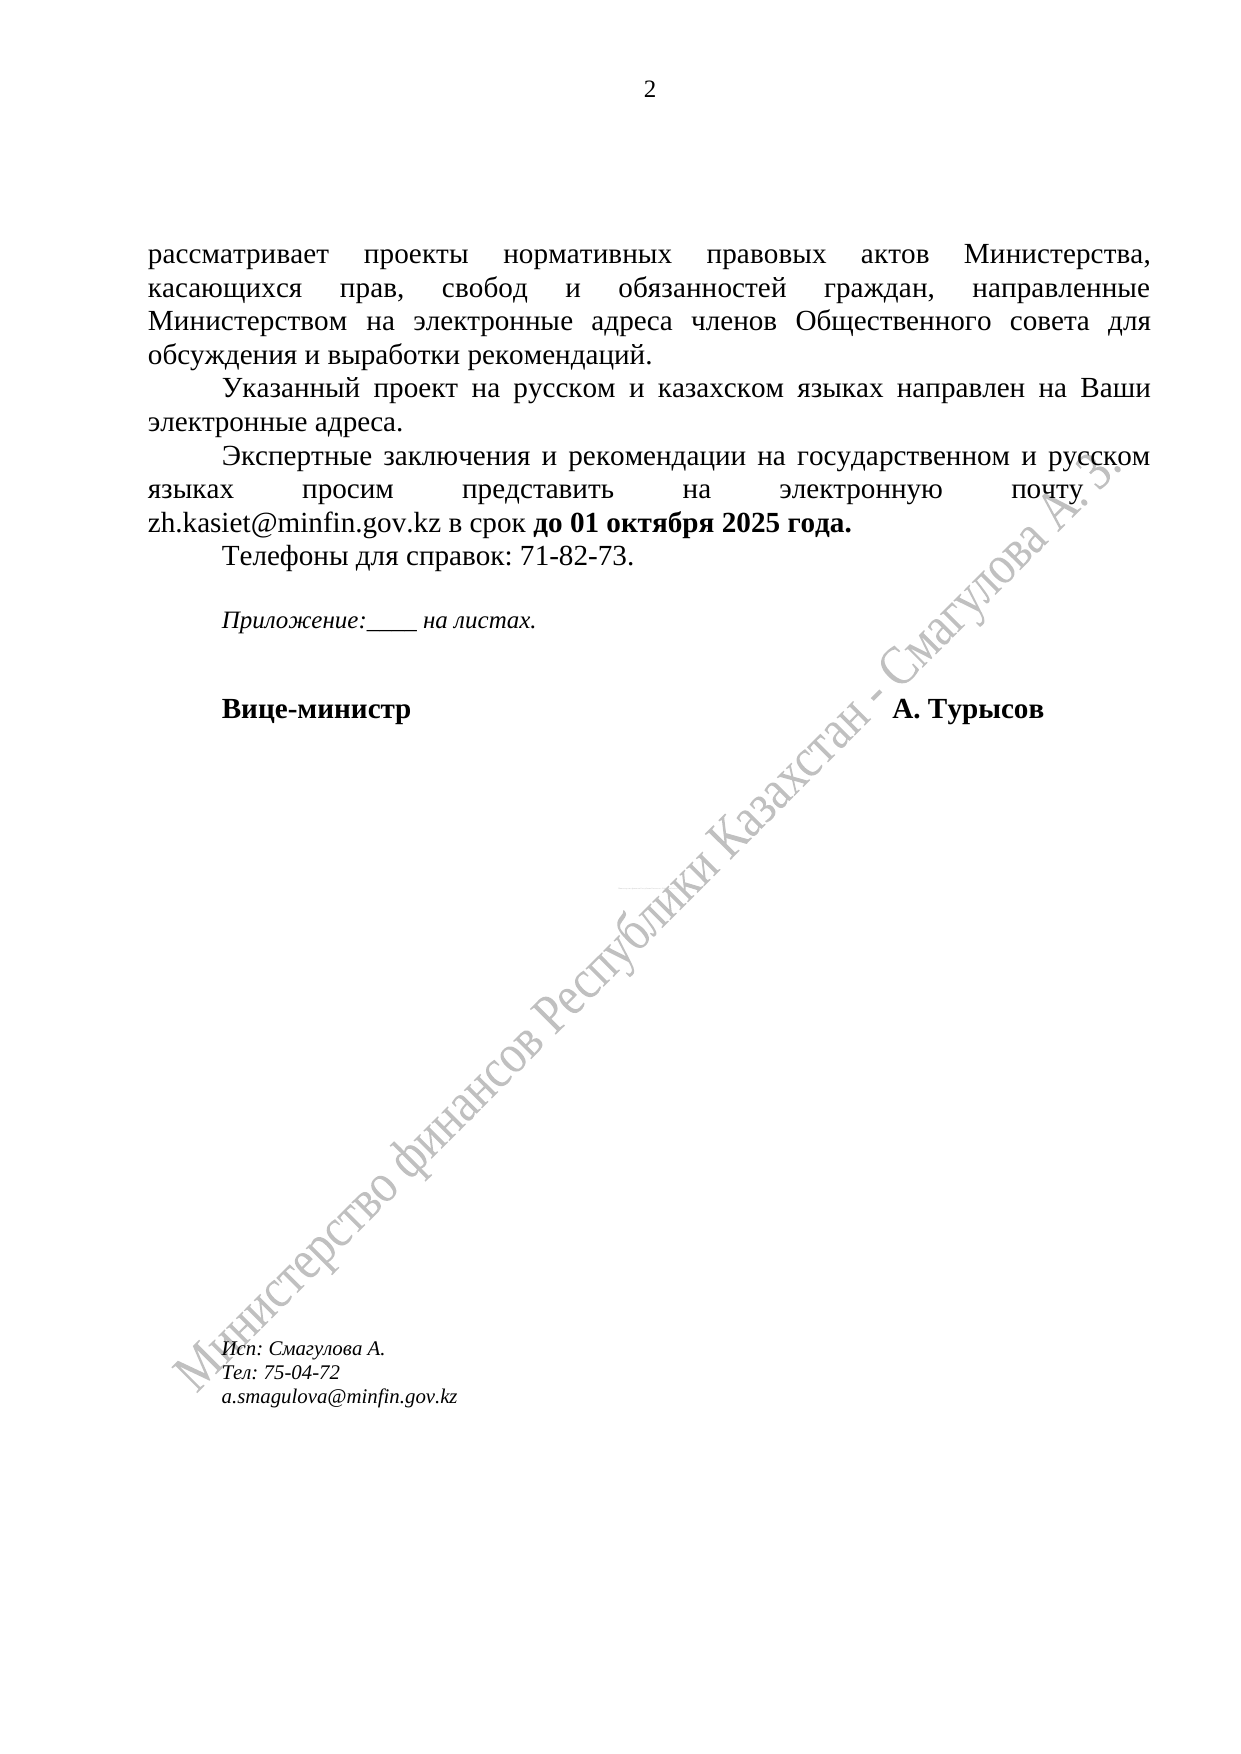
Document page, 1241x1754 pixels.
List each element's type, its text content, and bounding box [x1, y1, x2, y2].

text Экспертные заключения и рекомендации на государственном и русском языках просим представить на электронную почту zh.kasiet@minfin.gov.kz в срок до 01 октября 2025 года. [148, 438, 1152, 538]
text Исп: Смагулова А. [148, 1336, 1152, 1360]
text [148, 303, 1152, 371]
text Вице-министр А. Турысов [148, 691, 1152, 724]
text a.smagulova@minfin.gov.kz [148, 1384, 1152, 1408]
text Указанный проект на русском и казахском языках направлен на Ваши электронные адреса. [148, 371, 1152, 438]
text Приложение:____ на листах. [148, 605, 1152, 634]
text Телефоны для справок: 71-82-73. [148, 538, 1152, 572]
text Тел: 75-04-72 [148, 1360, 1152, 1384]
